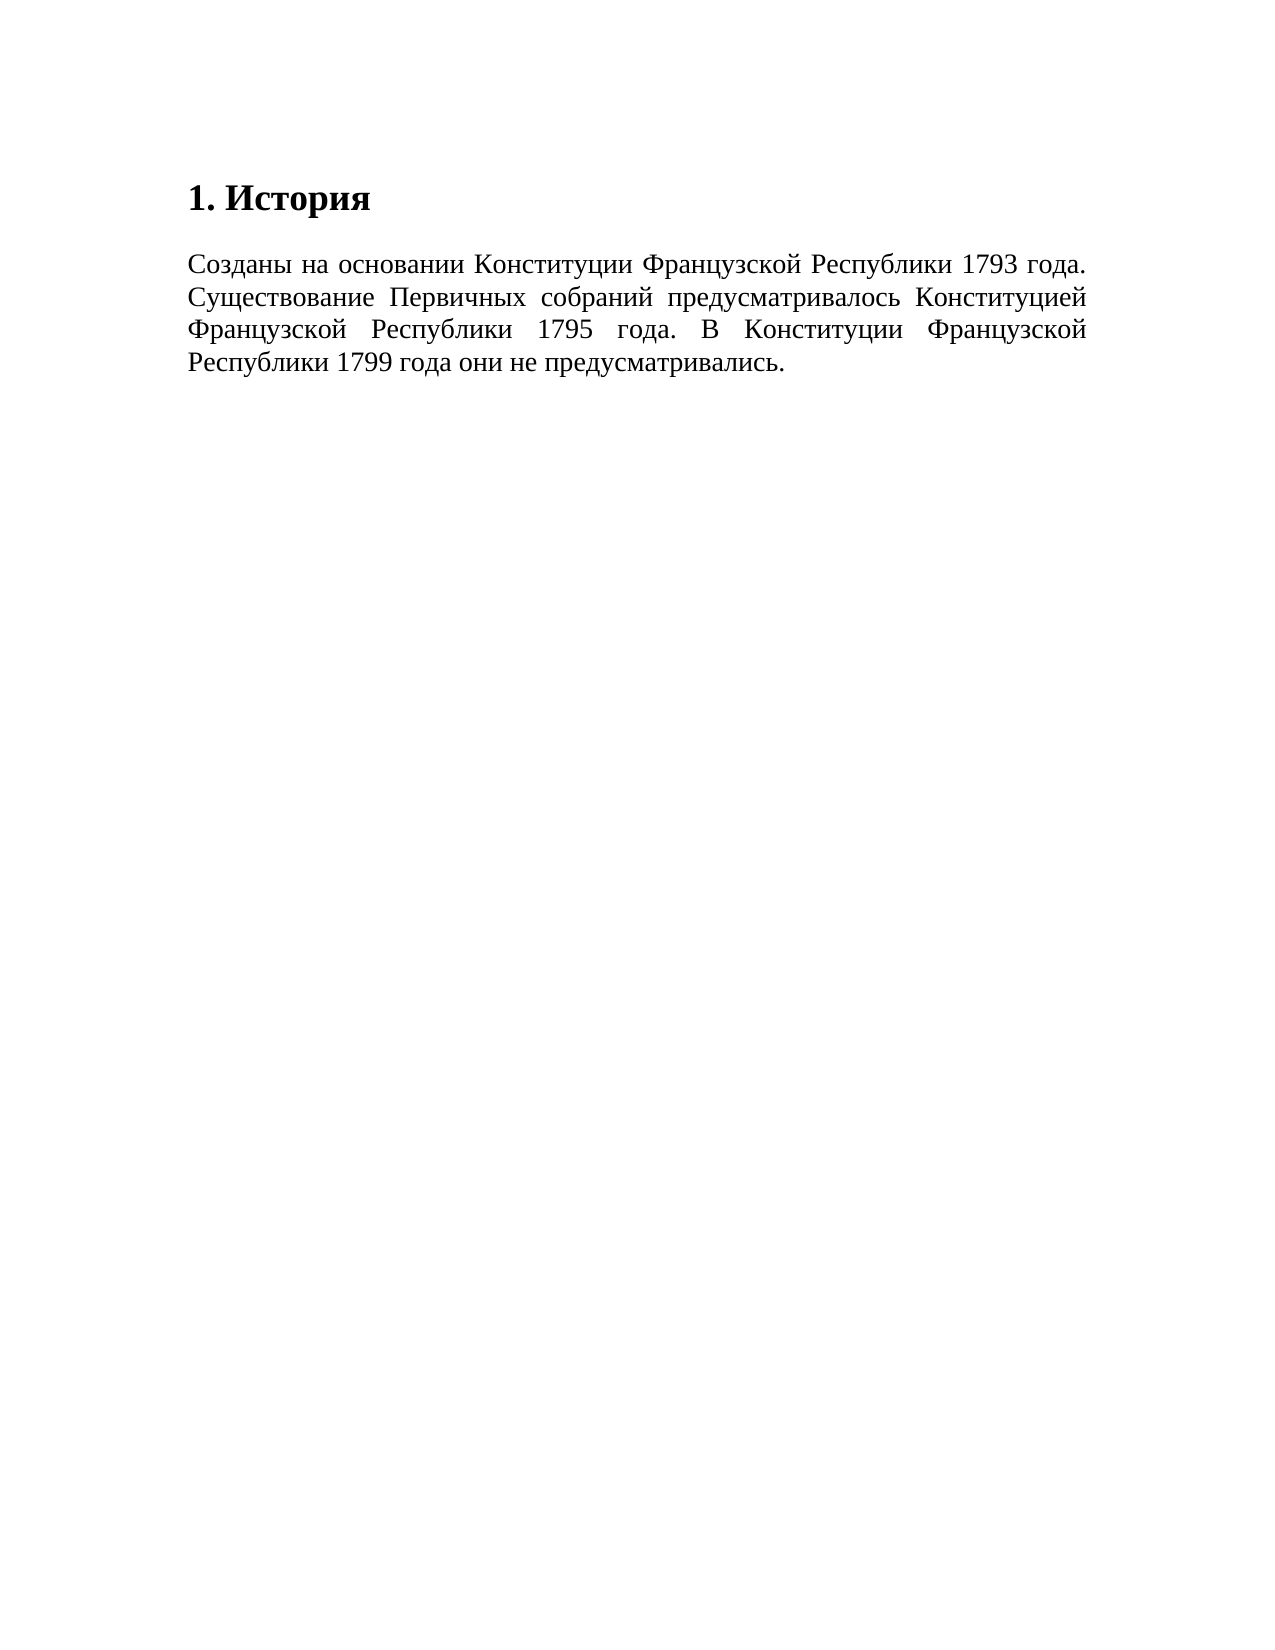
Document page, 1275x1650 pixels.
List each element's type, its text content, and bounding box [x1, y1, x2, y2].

text Созданы на основании Конституции Французской Республики 1793 года. Существование Первичных собраний предусматривалось Конституцией Французской Республики 1795 года. В Конституции Французской Республики 1799 года они не предусматривались. [187, 248, 1087, 377]
list 1. История [187, 175, 1087, 218]
